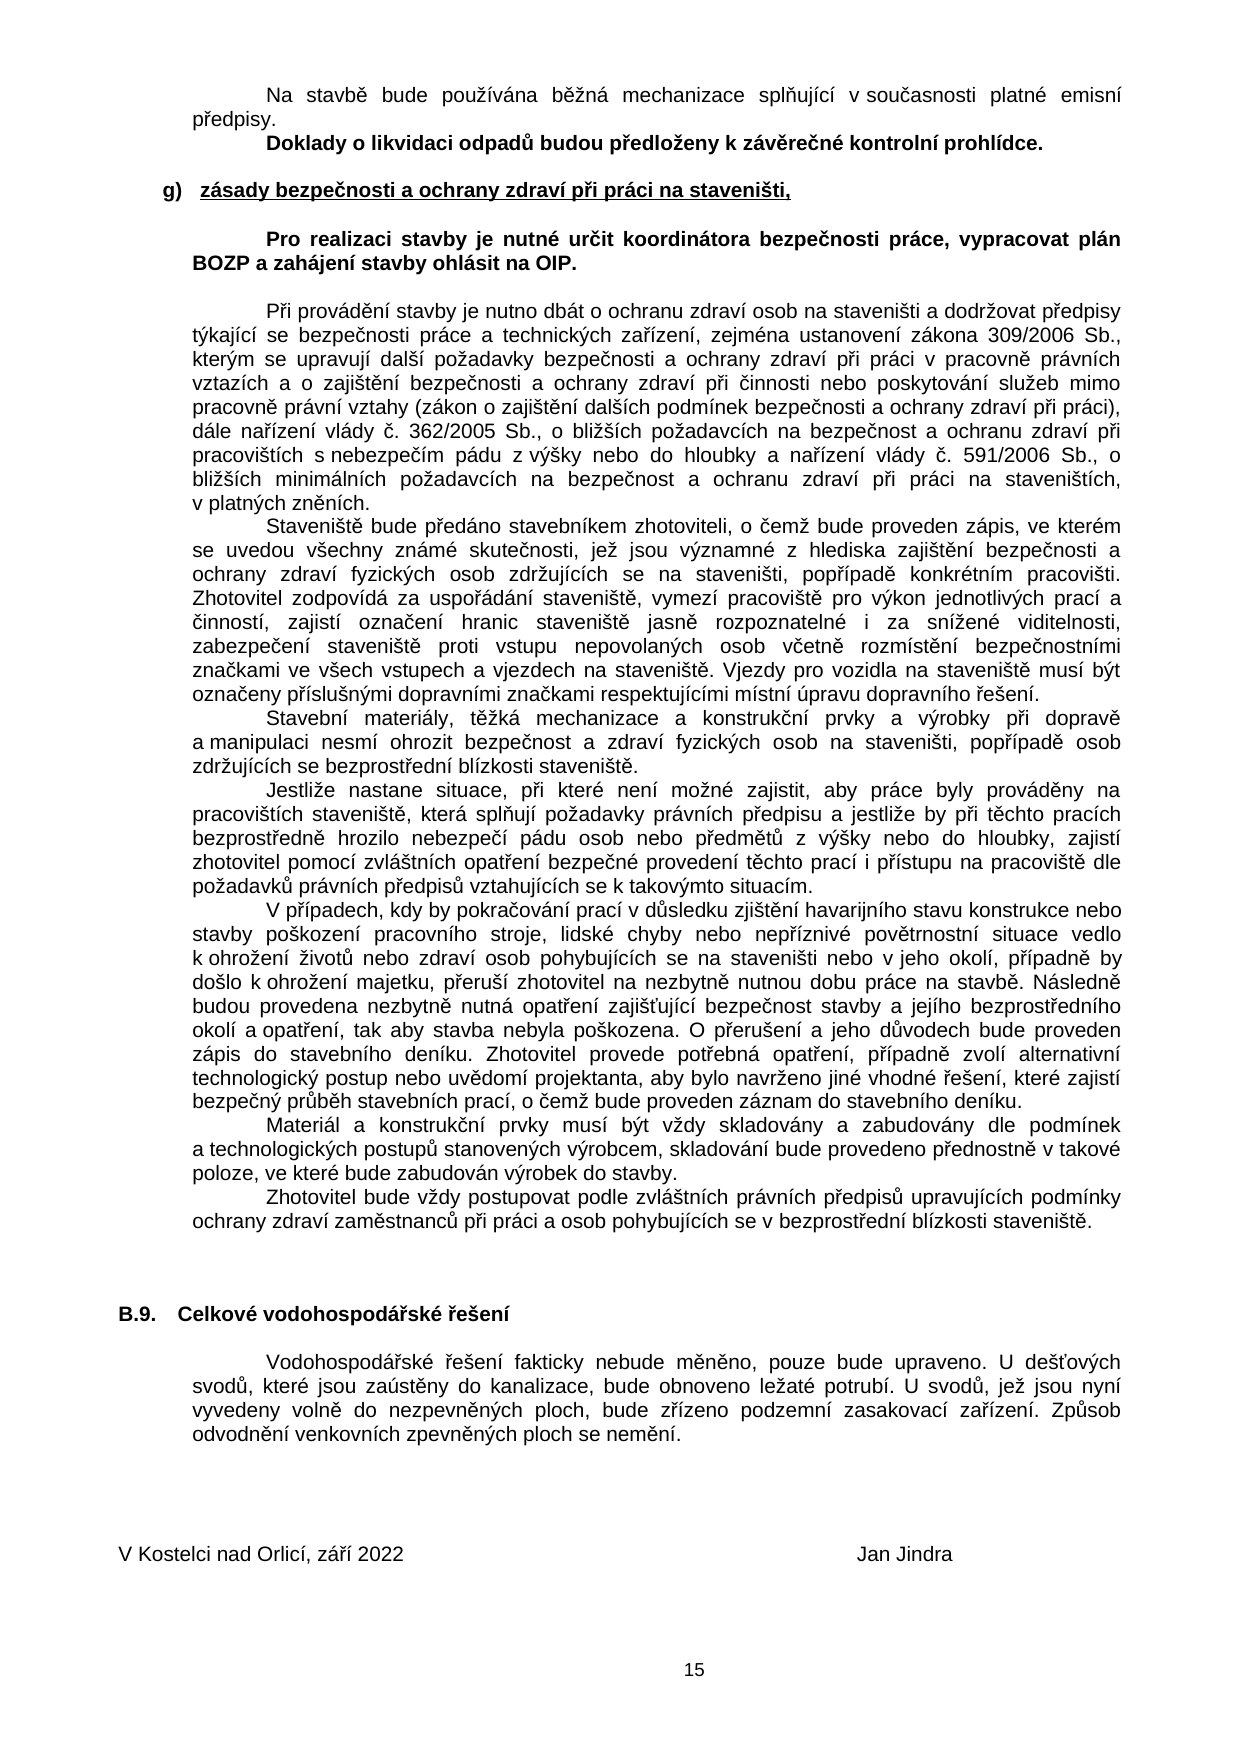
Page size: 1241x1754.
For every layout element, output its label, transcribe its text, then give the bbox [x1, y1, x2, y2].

text V případech, kdy by pokračování prací v důsledku zjištění havarijního stavu konstrukce nebo stavby poškození pracovního stroje, lidské chyby nebo nepříznivé povětrnostní situace vedlo k ohrožení životů nebo zdraví osob pohybujících se na staveništi nebo v jeho okolí, případně by došlo k ohrožení majetku, přeruší zhotovitel na nezbytně nutnou dobu práce na stavbě. Následně budou provedena nezbytně nutná opatření zajišťující bezpečnost stavby a jejího bezprostředního okolí a opatření, tak aby stavba nebyla poškozena. O přerušení a jeho důvodech bude proveden zápis do stavebního deníku. Zhotovitel provede potřebná opatření, případně zvolí alternativní technologický postup nebo uvědomí projektanta, aby bylo navrženo jiné vhodné řešení, které zajistí bezpečný průběh stavebních prací, o čemž bude proveden záznam do stavebního deníku. [192, 898, 1122, 1113]
text Zhotovitel bude vždy postupovat podle zvláštních právních předpisů upravujících podmínky ochrany zdraví zaměstnanců při práci a osob pohybujících se v bezprostřední blízkosti staveniště. [192, 1185, 1122, 1233]
subtitle zásady bezpečnosti a ochrany zdraví při práci na staveništi, [162, 178, 1122, 202]
text Materiál a konstrukční prvky musí být vždy skladovány a zabudovány dle podmínek a technologických postupů stanovených výrobcem, skladování bude provedeno přednostně v takové poloze, ve které bude zabudován výrobek do stavby. [192, 1113, 1122, 1185]
text Jestliže nastane situace, při které není možné zajistit, aby práce byly prováděny na pracovištích staveniště, která splňují požadavky právních předpisu a jestliže by při těchto pracích bezprostředně hrozilo nebezpečí pádu osob nebo předmětů z výšky nebo do hloubky, zajistí zhotovitel pomocí zvláštních opatření bezpečné provedení těchto prací i přístupu na pracoviště dle požadavků právních předpisů vztahujících se k takovýmto situacím. [192, 778, 1122, 898]
text Na stavbě bude používána běžná mechanizace splňující v současnosti platné emisní předpisy. [192, 83, 1122, 131]
text Staveniště bude předáno stavebníkem zhotoviteli, o čemž bude proveden zápis, ve kterém se uvedou všechny známé skutečnosti, jež jsou významné z hlediska zajištění bezpečnosti a ochrany zdraví fyzických osob zdržujících se na staveništi, popřípadě konkrétním pracovišti. Zhotovitel zodpovídá za uspořádání staveniště, vymezí pracoviště pro výkon jednotlivých prací a činností, zajistí označení hranic staveniště jasně rozpoznatelné i za snížené viditelnosti, zabezpečení staveniště proti vstupu nepovolaných osob včetně rozmístění bezpečnostními značkami ve všech vstupech a vjezdech na staveniště. Vjezdy pro vozidla na staveniště musí být označeny příslušnými dopravními značkami respektujícími místní úpravu dopravního řešení. [192, 514, 1122, 706]
text V Kostelci nad Orlicí, září 2022 Jan Jindra [118, 1542, 1122, 1566]
text Vodohospodářské řešení fakticky nebude měněno, pouze bude upraveno. U dešťových svodů, které jsou zaústěny do kanalizace, bude obnoveno ležaté potrubí. U svodů, jež jsou nyní vyvedeny volně do nezpevněných ploch, bude zřízeno podzemní zasakovací zařízení. Způsob odvodnění venkovních zpevněných ploch se nemění. [192, 1350, 1122, 1446]
text Pro realizaci stavby je nutné určit koordinátora bezpečnosti práce, vypracovat plán BOZP a zahájení stavby ohlásit na OIP. [192, 227, 1122, 275]
text Stavební materiály, těžká mechanizace a konstrukční prvky a výrobky při dopravě a manipulaci nesmí ohrozit bezpečnost a zdraví fyzických osob na staveništi, popřípadě osob zdržujících se bezprostřední blízkosti staveniště. [192, 706, 1122, 778]
text Doklady o likvidaci odpadů budou předloženy k závěrečné kontrolní prohlídce. [192, 131, 1122, 155]
text Při provádění stavby je nutno dbát o ochranu zdraví osob na staveništi a dodržovat předpisy týkající se bezpečnosti práce a technických zařízení, zejména ustanovení zákona 309/2006 Sb., kterým se upravují další požadavky bezpečnosti a ochrany zdraví při práci v pracovně právních vztazích a o zajištění bezpečnosti a ochrany zdraví při činnosti nebo poskytování služeb mimo pracovně právní vztahy (zákon o zajištění dalších podmínek bezpečnosti a ochrany zdraví při práci), dále nařízení vlády č. 362/2005 Sb., o bližších požadavcích na bezpečnost a ochranu zdraví při pracovištích s nebezpečím pádu z výšky nebo do hloubky a nařízení vlády č. 591/2006 Sb., o bližších minimálních požadavcích na bezpečnost a ochranu zdraví při práci na staveništích, v platných zněních. [192, 299, 1122, 514]
subtitle Celkové vodohospodářské řešení [118, 1302, 1122, 1326]
